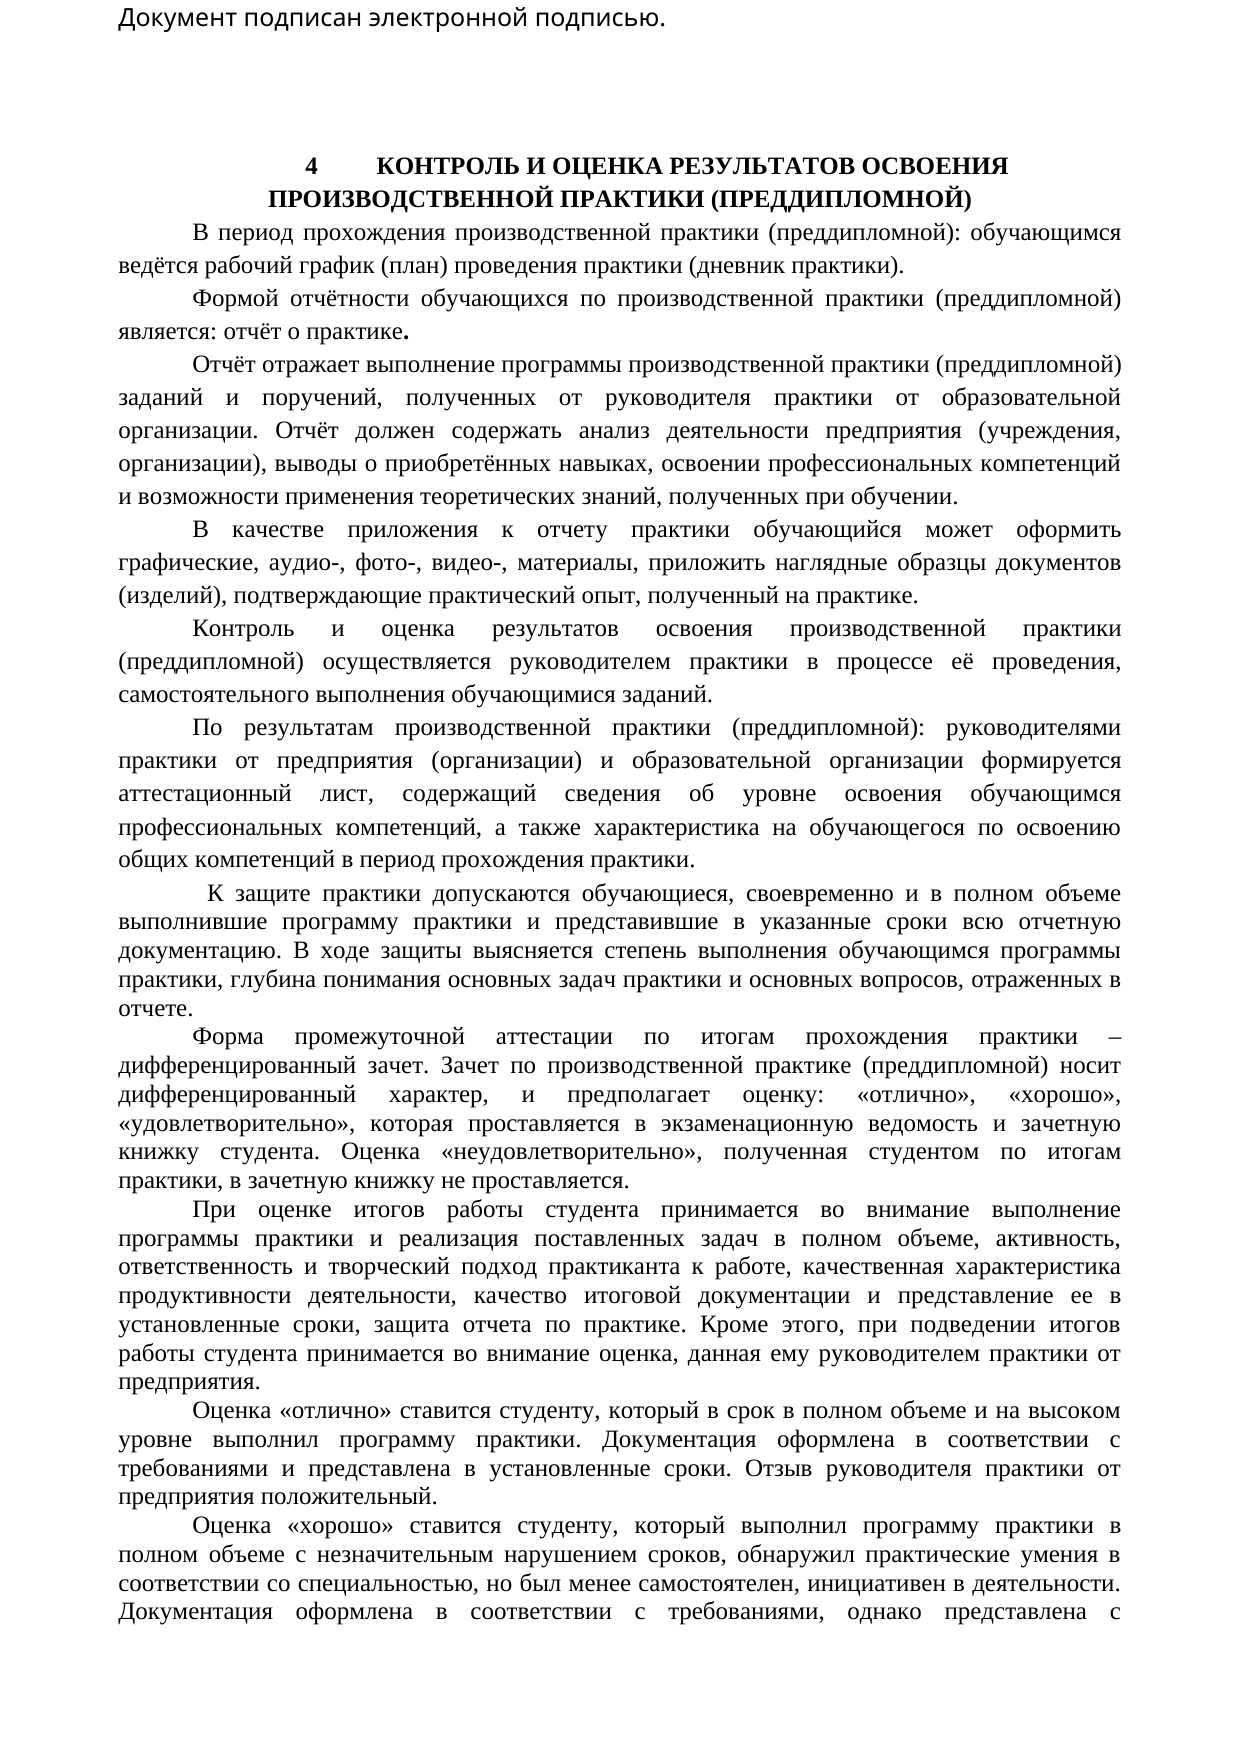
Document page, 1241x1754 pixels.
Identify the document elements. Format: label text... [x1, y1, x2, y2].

text В период прохождения производственной практики (преддипломной): обучающимся ведётся рабочий график (план) проведения практики (дневник практики). [118, 217, 1122, 279]
text По результатам производственной практики (преддипломной): руководителями практики от предприятия (организации) и образовательной организации формируется аттестационный лист, содержащий сведения об уровне освоения обучающимся профессиональных компетенций, а также характеристика на обучающегося по освоению общих компетенций в период прохождения практики. [118, 712, 1122, 873]
text Контроль и оценка результатов освоения производственной практики (преддипломной) осуществляется руководителем практики в процессе её проведения, самостоятельного выполнения обучающимися заданий. [118, 613, 1122, 708]
text К защите практики допускаются обучающиеся, своевременно и в полном объеме выполнившие программу практики и представившие в указанные сроки всю отчетную документацию. В ходе защиты выясняется степень выполнения обучающимся программы практики, глубина понимания основных задач практики и основных вопросов, отраженных в отчете. [118, 878, 1122, 1021]
text В качестве приложения к отчету практики обучающийся может оформить графические, аудио-, фото-, видео-, материалы, приложить наглядные образцы документов (изделий), подтверждающие практический опыт, полученный на практике. [118, 514, 1122, 609]
list КОНТРОЛЬ И ОЦЕНКА РЕЗУЛЬТАТОВ ОСВОЕНИЯ ПРОИЗВОДСТВЕННОЙ ПРАКТИКИ (ПРЕДДИПЛОМНОЙ) [118, 151, 1122, 213]
text Отчёт отражает выполнение программы производственной практики (преддипломной) заданий и поручений, полученных от руководителя практики от образовательной организации. Отчёт должен содержать анализ деятельности предприятия (учреждения, организации), выводы о приобретённых навыках, освоении профессиональных компетенций и возможности применения теоретических знаний, полученных при обучении. [118, 349, 1122, 510]
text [118, 1510, 1122, 1625]
text Форма промежуточной аттестации по итогам прохождения практики – дифференцированный зачет. Зачет по производственной практике (преддипломной) носит дифференцированный характер, и предполагает оценку: «отлично», «хорошо», «удовлетворительно», которая проставляется в экзаменационную ведомость и зачетную книжку студента. Оценка «неудовлетворительно», полученная студентом по итогам практики, в зачетную книжку не проставляется. [118, 1021, 1122, 1194]
text Оценка «отлично» ставится студенту, который в срок в полном объеме и на высоком уровне выполнил программу практики. Документация оформлена в соответствии с требованиями и представлена в установленные сроки. Отзыв руководителя практики от предприятия положительный. [118, 1395, 1122, 1510]
text Формой отчётности обучающихся по производственной практики (преддипломной) является: отчёт о практике. [118, 283, 1122, 345]
text При оценке итогов работы студента принимается во внимание выполнение программы практики и реализация поставленных задач в полном объеме, активность, ответственность и творческий подход практиканта к работе, качественная характеристика продуктивности деятельности, качество итоговой документации и представление ее в установленные сроки, защита отчета по практике. Кроме этого, при подведении итогов работы студента принимается во внимание оценка, данная ему руководителем практики от предприятия. [118, 1194, 1122, 1395]
